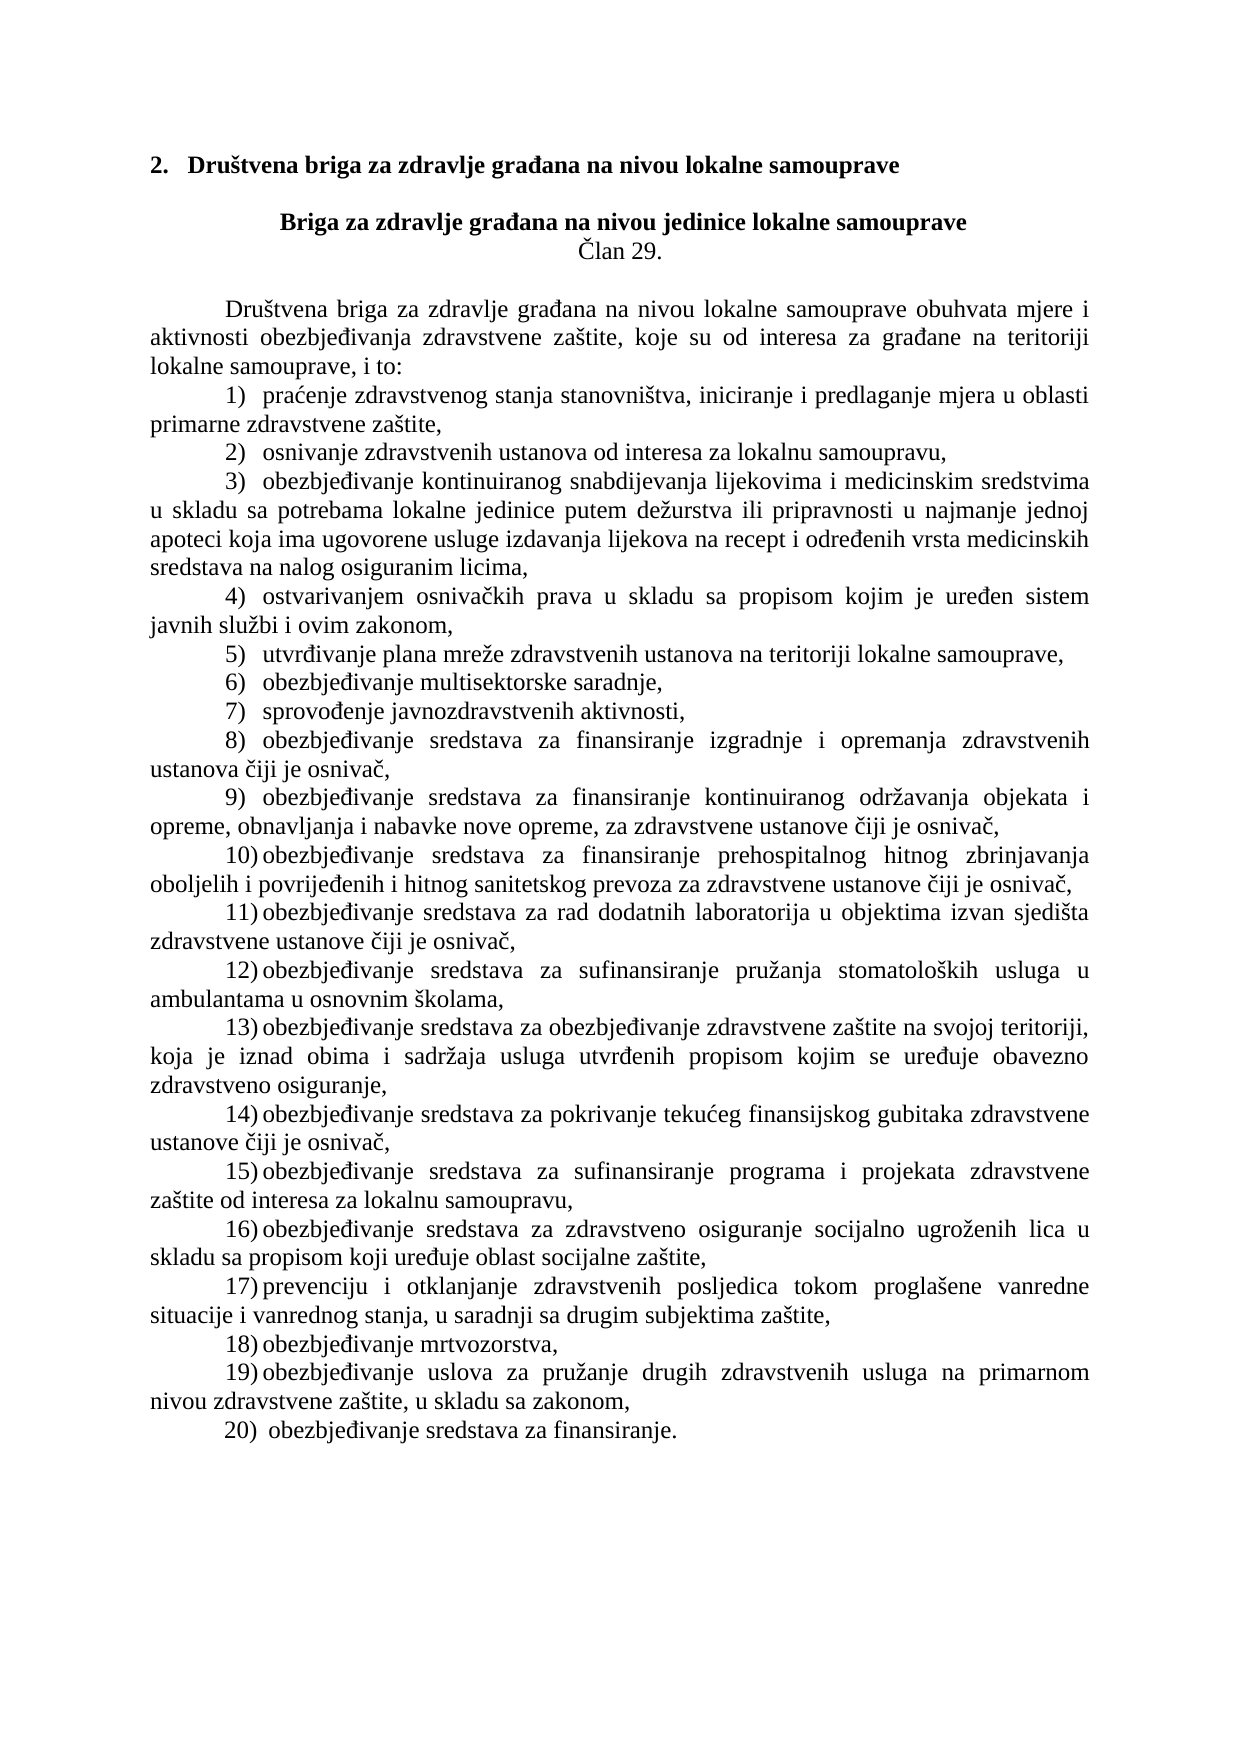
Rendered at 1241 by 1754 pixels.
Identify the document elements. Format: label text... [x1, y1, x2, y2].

list obezbjeđivanje multisektorske saradnje, [150, 667, 1090, 696]
list prevenciju i otklanjanje zdravstvenih posljedica tokom proglašene vanredne situacije i vanrednog stanja, u saradnji sa drugim subjektima zaštite, [150, 1271, 1090, 1329]
list obezbjeđivanje sredstava za finansiranje izgradnje i opremanja zdravstvenih ustanova čiji je osnivač, [150, 725, 1090, 782]
list osnivanje zdravstvenih ustanova od interesa za lokalnu samoupravu, [150, 437, 1090, 466]
list obezbjeđivanje sredstava za sufinansiranje programa i projekata zdravstvene zaštite od interesa za lokalnu samoupravu, [150, 1156, 1090, 1214]
list obezbjeđivanje sredstava za finansiranje prehospitalnog hitnog zbrinjavanja oboljelih i povrijeđenih i hitnog sanitetskog prevoza za zdravstvene ustanove čiji je osnivač, [150, 840, 1090, 897]
list obezbjeđivanje mrtvozorstva, [150, 1329, 1090, 1357]
list obezbjeđivanje sredstava za finansiranje kontinuiranog održavanja objekata i opreme, obnavljanja i nabavke nove opreme, za zdravstvene ustanove čiji je osnivač, [150, 782, 1090, 840]
list obezbjeđivanje sredstava za zdravstveno osiguranje socijalno ugroženih lica u skladu sa propisom koji uređuje oblast socijalne zaštite, [150, 1214, 1090, 1271]
list sprovođenje javnozdravstvenih aktivnosti, [150, 696, 1090, 725]
list obezbjeđivanje sredstava za obezbjeđivanje zdravstvene zaštite na svojoj teritoriji, koja je iznad obima i sadržaja usluga utvrđenih propisom kojim se uređuje obavezno zdravstveno osiguranje, [150, 1012, 1090, 1099]
list obezbjeđivanje kontinuiranog snabdijevanja lijekovima i medicinskim sredstvima u skladu sa potrebama lokalne jedinice putem dežurstva ili pripravnosti u najmanje jednoj apoteci koja ima ugovorene usluge izdavanja lijekova na recept i određenih vrsta medicinskih sredstava na nalog osiguranim licima, [150, 466, 1090, 581]
text Briga za zdravlje građana na nivou jedinice lokalne samouprave [150, 207, 1090, 236]
text Član 29. [150, 236, 1090, 265]
list obezbjeđivanje uslova za pružanje drugih zdravstvenih usluga na primarnom nivou zdravstvene zaštite, u skladu sa zakonom, [150, 1357, 1090, 1415]
text Društvena briga za zdravlje građana na nivou lokalne samouprave obuhvata mjere i aktivnosti obezbjeđivanja zdravstvene zaštite, koje su od interesa za građane na teritoriji lokalne samouprave, i to: [150, 294, 1090, 380]
list obezbjeđivanje sredstava za rad dodatnih laboratorija u objektima izvan sjedišta zdravstvene ustanove čiji je osnivač, [150, 897, 1090, 955]
list Društvena briga za zdravlje građana na nivou lokalne samouprave [150, 150, 1090, 179]
list obezbjeđivanje sredstava za pokrivanje tekućeg finansijskog gubitaka zdravstvene ustanove čiji je osnivač, [150, 1099, 1090, 1156]
list ostvarivanjem osnivačkih prava u skladu sa propisom kojim je uređen sistem javnih službi i ovim zakonom, [150, 581, 1090, 639]
text obezbjeđivanje sredstava za finansiranje. [224, 1415, 1090, 1444]
list utvrđivanje plana mreže zdravstvenih ustanova na teritoriji lokalne samouprave, [150, 639, 1090, 667]
list obezbjeđivanje sredstava za sufinansiranje pružanja stomatoloških usluga u ambulantama u osnovnim školama, [150, 955, 1090, 1012]
list praćenje zdravstvenog stanja stanovništva, iniciranje i predlaganje mjera u oblasti primarne zdravstvene zaštite, [150, 380, 1090, 437]
